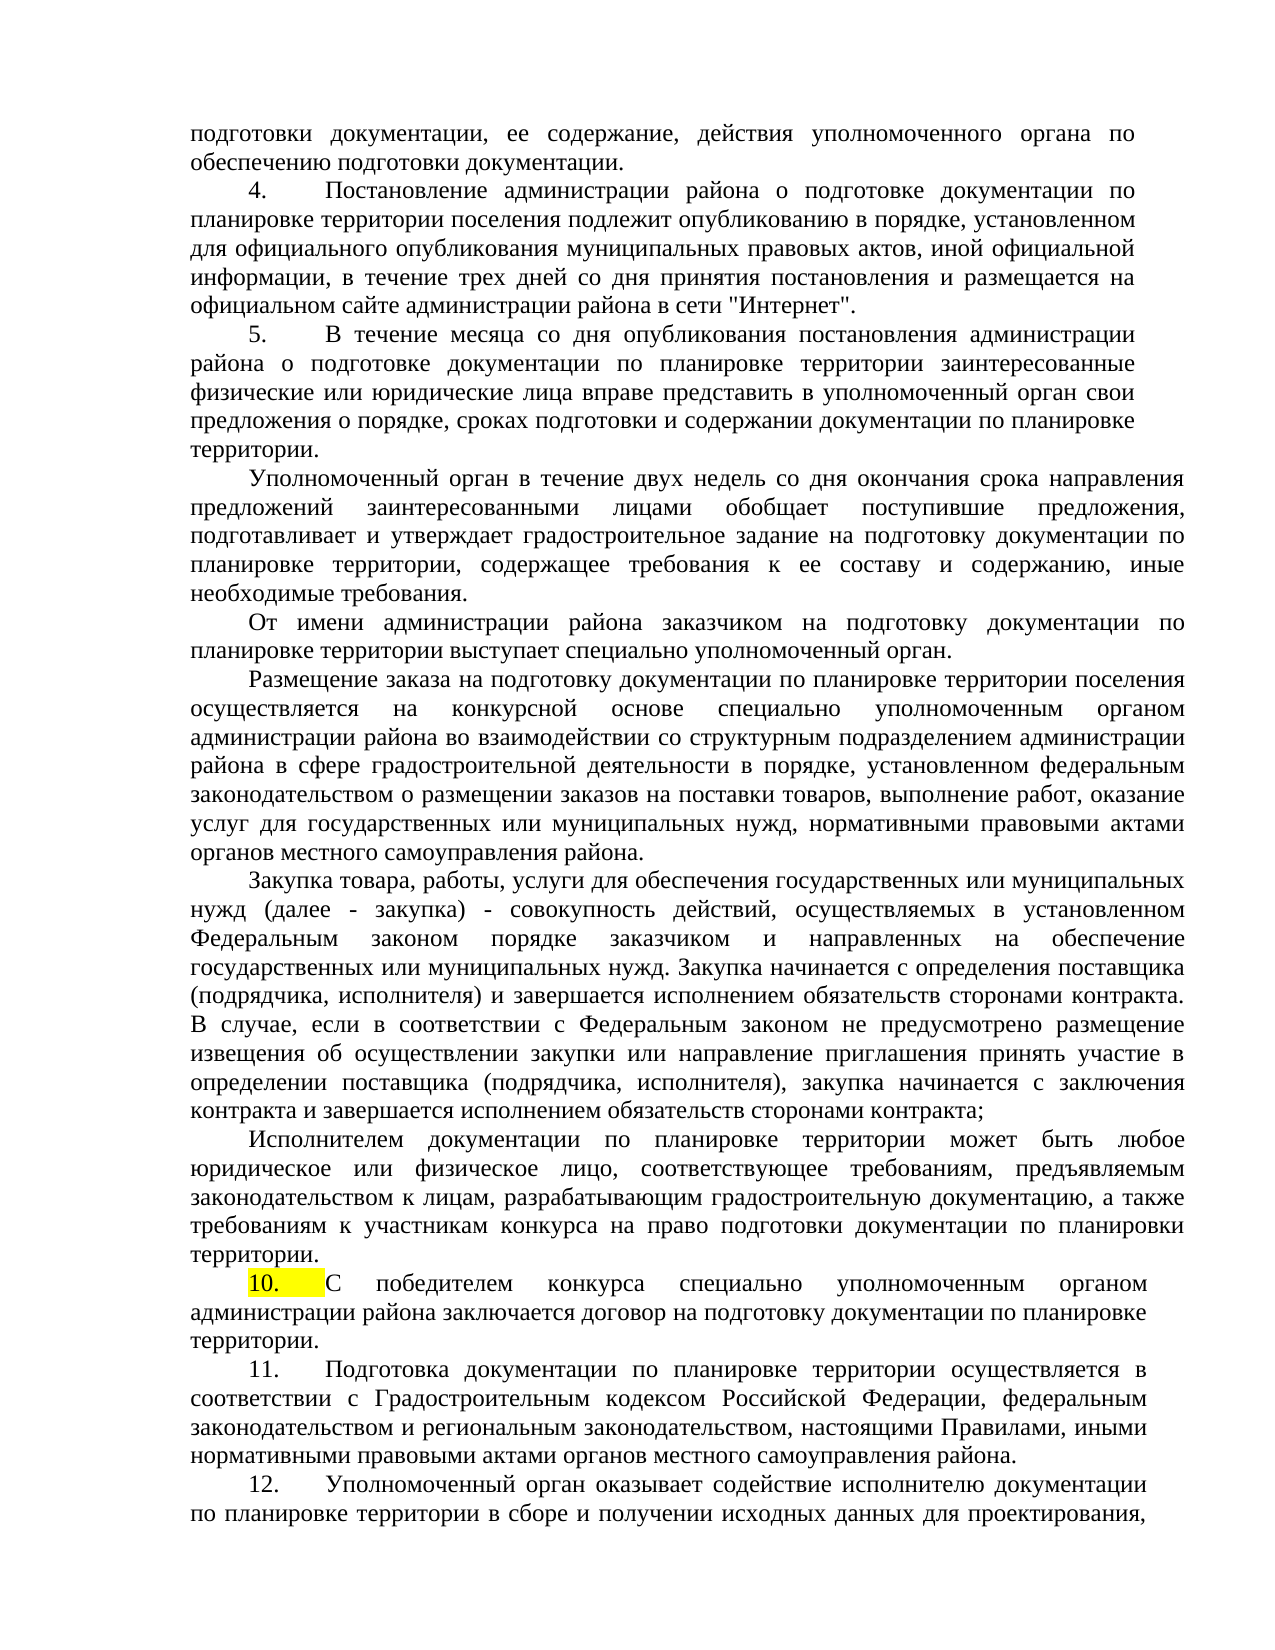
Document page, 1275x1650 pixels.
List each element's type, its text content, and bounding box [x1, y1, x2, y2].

text Закупка товара, работы, услуги для обеспечения государственных или муниципальных нужд (далее - закупка) - совокупность действий, осуществляемых в установленном Федеральным законом порядке заказчиком и направленных на обеспечение государственных или муниципальных нужд. Закупка начинается с определения поставщика (подрядчика, исполнителя) и завершается исполнением обязательств сторонами контракта. В случае, если в соответствии с Федеральным законом не предусмотрено размещение извещения об осуществлении закупки или направление приглашения принять участие в определении поставщика (подрядчика, исполнителя), закупка начинается с заключения контракта и завершается исполнением обязательств сторонами контракта; [190, 866, 1186, 1124]
text Исполнителем документации по планировке территории может быть любое юридическое или физическое лицо, соответствующее требованиям, предъявляемым законодательством к лицам, разрабатывающим градостроительную документацию, а также требованиям к участникам конкурса на право подготовки документации по планировки территории. [190, 1124, 1186, 1268]
list Подготовка документации по планировке территории осуществляется в соответствии с Градостроительным кодексом Российской Федерации, федеральным законодательством и региональным законодательством, настоящими Правилами, иными нормативными правовыми актами органов местного самоуправления района. [190, 1354, 1148, 1469]
list С победителем конкурса специально уполномоченным органом администрации района заключается договор на подготовку документации по планировке территории. [190, 1268, 1148, 1354]
list Постановление администрации района о подготовке документации по планировке территории поселения подлежит опубликованию в порядке, установленном для официального опубликования муниципальных правовых актов, иной официальной информации, в течение трех дней со дня принятия постановления и размещается на официальном сайте администрации района в сети "Интернет". [190, 176, 1136, 319]
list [190, 1469, 1148, 1527]
list В течение месяца со дня опубликования постановления администрации района о подготовке документации по планировке территории заинтересованные физические или юридические лица вправе представить в уполномоченный орган свои предложения о порядке, сроках подготовки и содержании документации по планировке территории. [190, 319, 1136, 463]
text От имени администрации района заказчиком на подготовку документации по планировке территории выступает специально уполномоченный орган. [190, 607, 1186, 664]
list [190, 118, 1136, 176]
text Уполномоченный орган в течение двух недель со дня окончания срока направления предложений заинтересованными лицами обобщает поступившие предложения, подготавливает и утверждает градостроительное задание на подготовку документации по планировке территории, содержащее требования к ее составу и содержанию, иные необходимые требования. [190, 463, 1186, 607]
text Размещение заказа на подготовку документации по планировке территории поселения осуществляется на конкурсной основе специально уполномоченным органом администрации района во взаимодействии со структурным подразделением администрации района в сфере градостроительной деятельности в порядке, установленном федеральным законодательством о размещении заказов на поставки товаров, выполнение работ, оказание услуг для государственных или муниципальных нужд, нормативными правовыми актами органов местного самоуправления района. [190, 664, 1186, 866]
